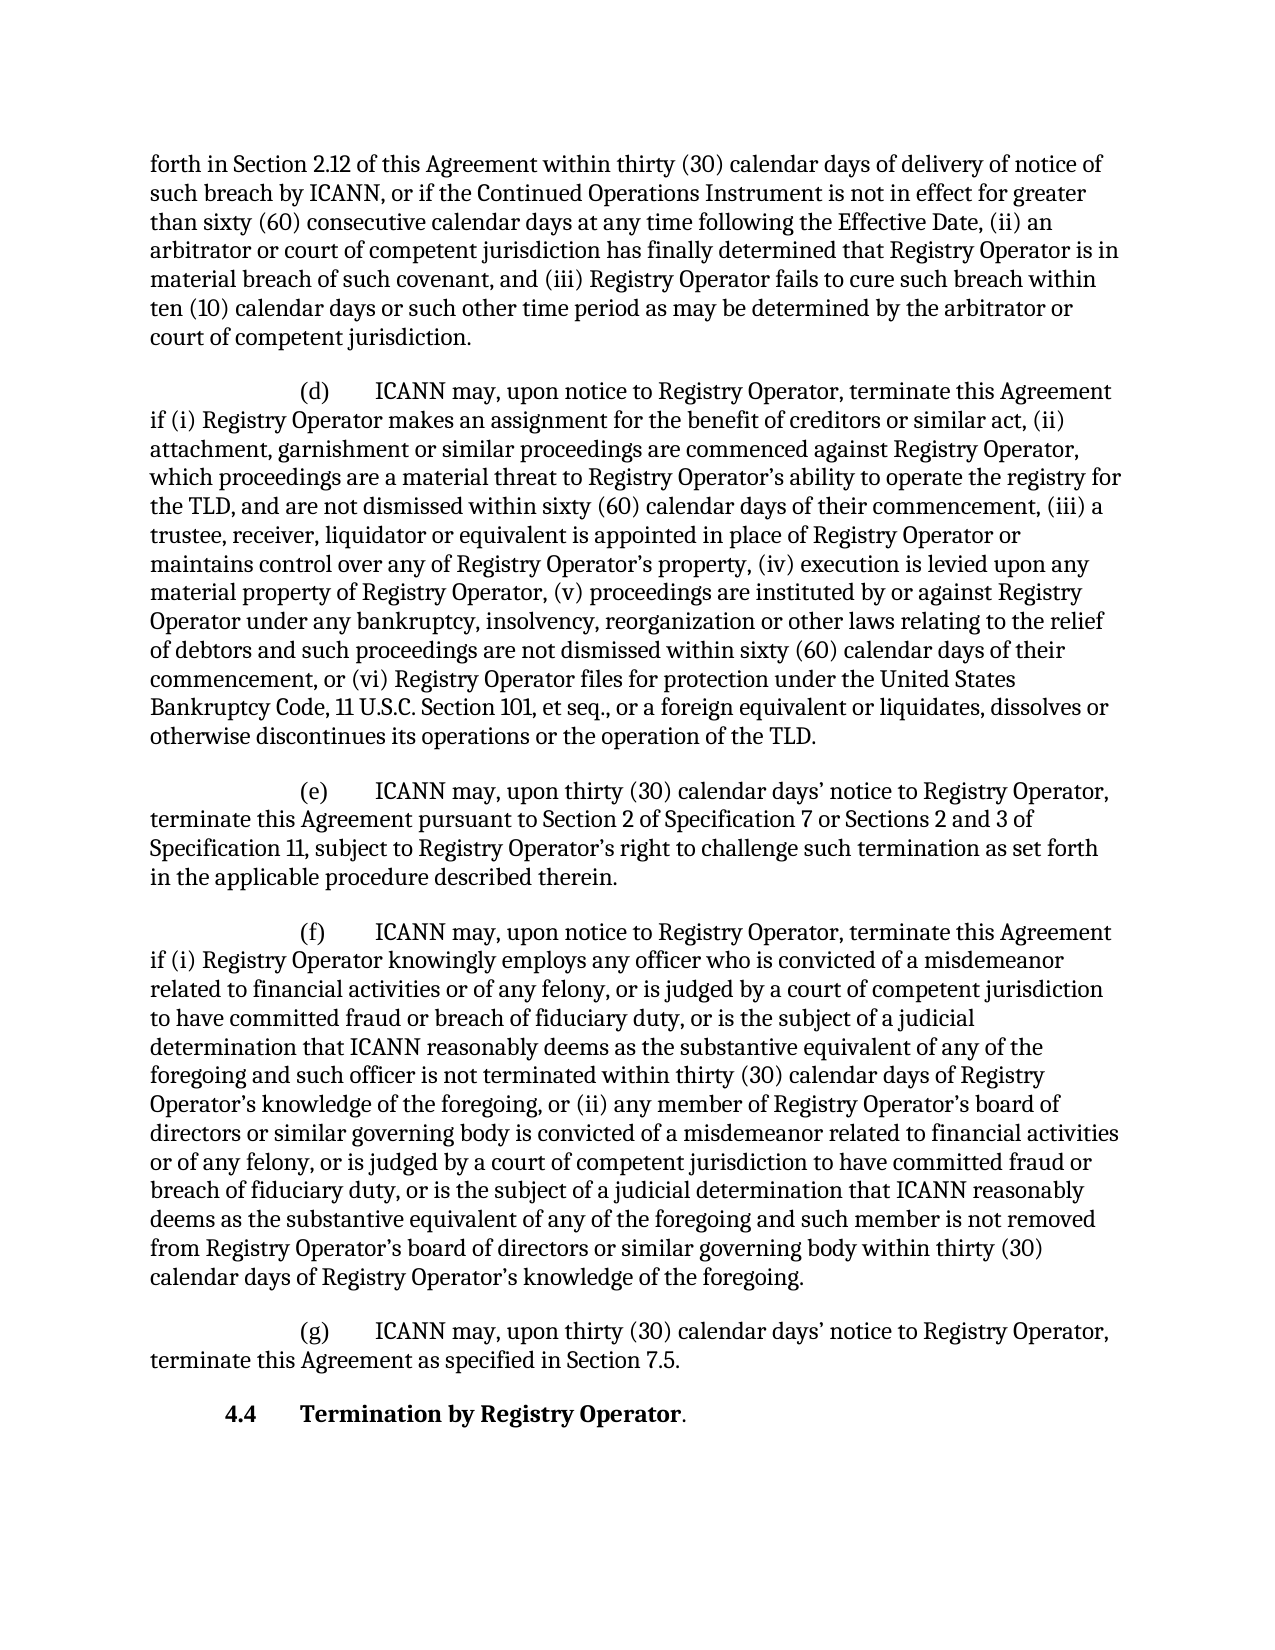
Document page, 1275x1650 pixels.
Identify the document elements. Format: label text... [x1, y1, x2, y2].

text ICANN may, upon notice to Registry Operator, terminate this Agreement if (i) Registry Operator makes an assignment for the benefit of creditors or similar act, (ii) attachment, garnishment or similar proceedings are commenced against Registry Operator, which proceedings are a material threat to Registry Operator’s ability to operate the registry for the TLD, and are not dismissed within sixty (60) calendar days of their commencement, (iii) a trustee, receiver, liquidator or equivalent is appointed in place of Registry Operator or maintains control over any of Registry Operator’s property, (iv) execution is levied upon any material property of Registry Operator, (v) proceedings are instituted by or against Registry Operator under any bankruptcy, insolvency, reorganization or other laws relating to the relief of debtors and such proceedings are not dismissed within sixty (60) calendar days of their commencement, or (vi) Registry Operator files for protection under the United States Bankruptcy Code, 11 U.S.C. Section 101, et seq., or a foreign equivalent or liquidates, dissolves or otherwise discontinues its operations or the operation of the TLD. [150, 376, 1125, 751]
text Termination by Registry Operator. [150, 1399, 1125, 1429]
text ICANN may, upon thirty (30) calendar days’ notice to Registry Operator, terminate this Agreement as specified in Section 7.5. [150, 1316, 1125, 1374]
text ICANN may, upon thirty (30) calendar days’ notice to Registry Operator, terminate this Agreement pursuant to Section 2 of Specification 7 or Sections 2 and 3 of Specification 11, subject to Registry Operator’s right to challenge such termination as set forth in the applicable procedure described therein. [150, 776, 1125, 892]
text ICANN may, upon notice to Registry Operator, terminate this Agreement if (i) Registry Operator knowingly employs any officer who is convicted of a misdemeanor related to financial activities or of any felony, or is judged by a court of competent jurisdiction to have committed fraud or breach of fiduciary duty, or is the subject of a judicial determination that ICANN reasonably deems as the substantive equivalent of any of the foregoing and such officer is not terminated within thirty (30) calendar days of Registry Operator’s knowledge of the foregoing, or (ii) any member of Registry Operator’s board of directors or similar governing body is convicted of a misdemeanor related to financial activities or of any felony, or is judged by a court of competent jurisdiction to have committed fraud or breach of fiduciary duty, or is the subject of a judicial determination that ICANN reasonably deems as the substantive equivalent of any of the foregoing and such member is not removed from Registry Operator’s board of directors or similar governing body within thirty (30) calendar days of Registry Operator’s knowledge of the foregoing. [150, 917, 1125, 1291]
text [150, 150, 1125, 351]
